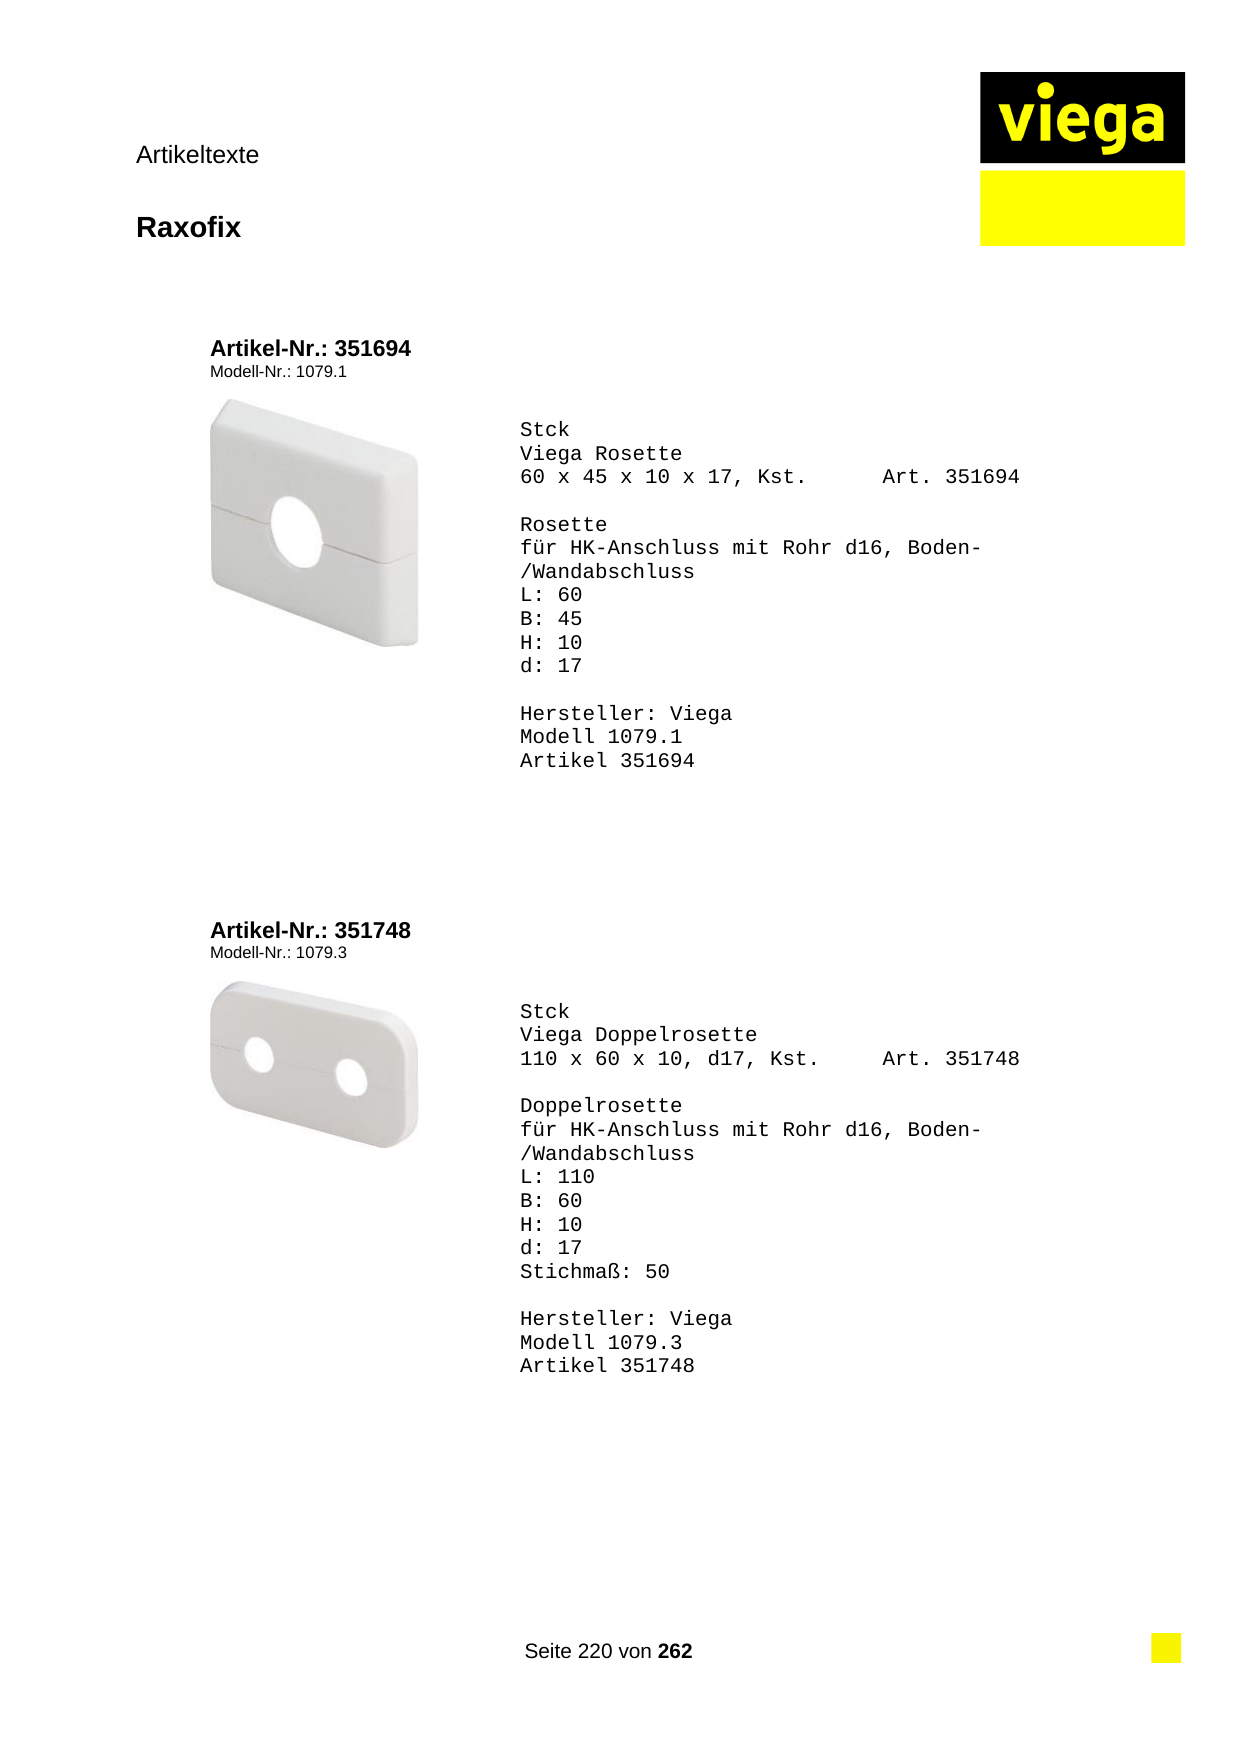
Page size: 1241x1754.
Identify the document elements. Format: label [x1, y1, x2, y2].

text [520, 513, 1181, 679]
picture [1151, 1633, 1182, 1663]
picture [210, 399, 419, 647]
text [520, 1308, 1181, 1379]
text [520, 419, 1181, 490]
picture [980, 72, 1186, 246]
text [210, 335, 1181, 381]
picture [210, 981, 419, 1148]
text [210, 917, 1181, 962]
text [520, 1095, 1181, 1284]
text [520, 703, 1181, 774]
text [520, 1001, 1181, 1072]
